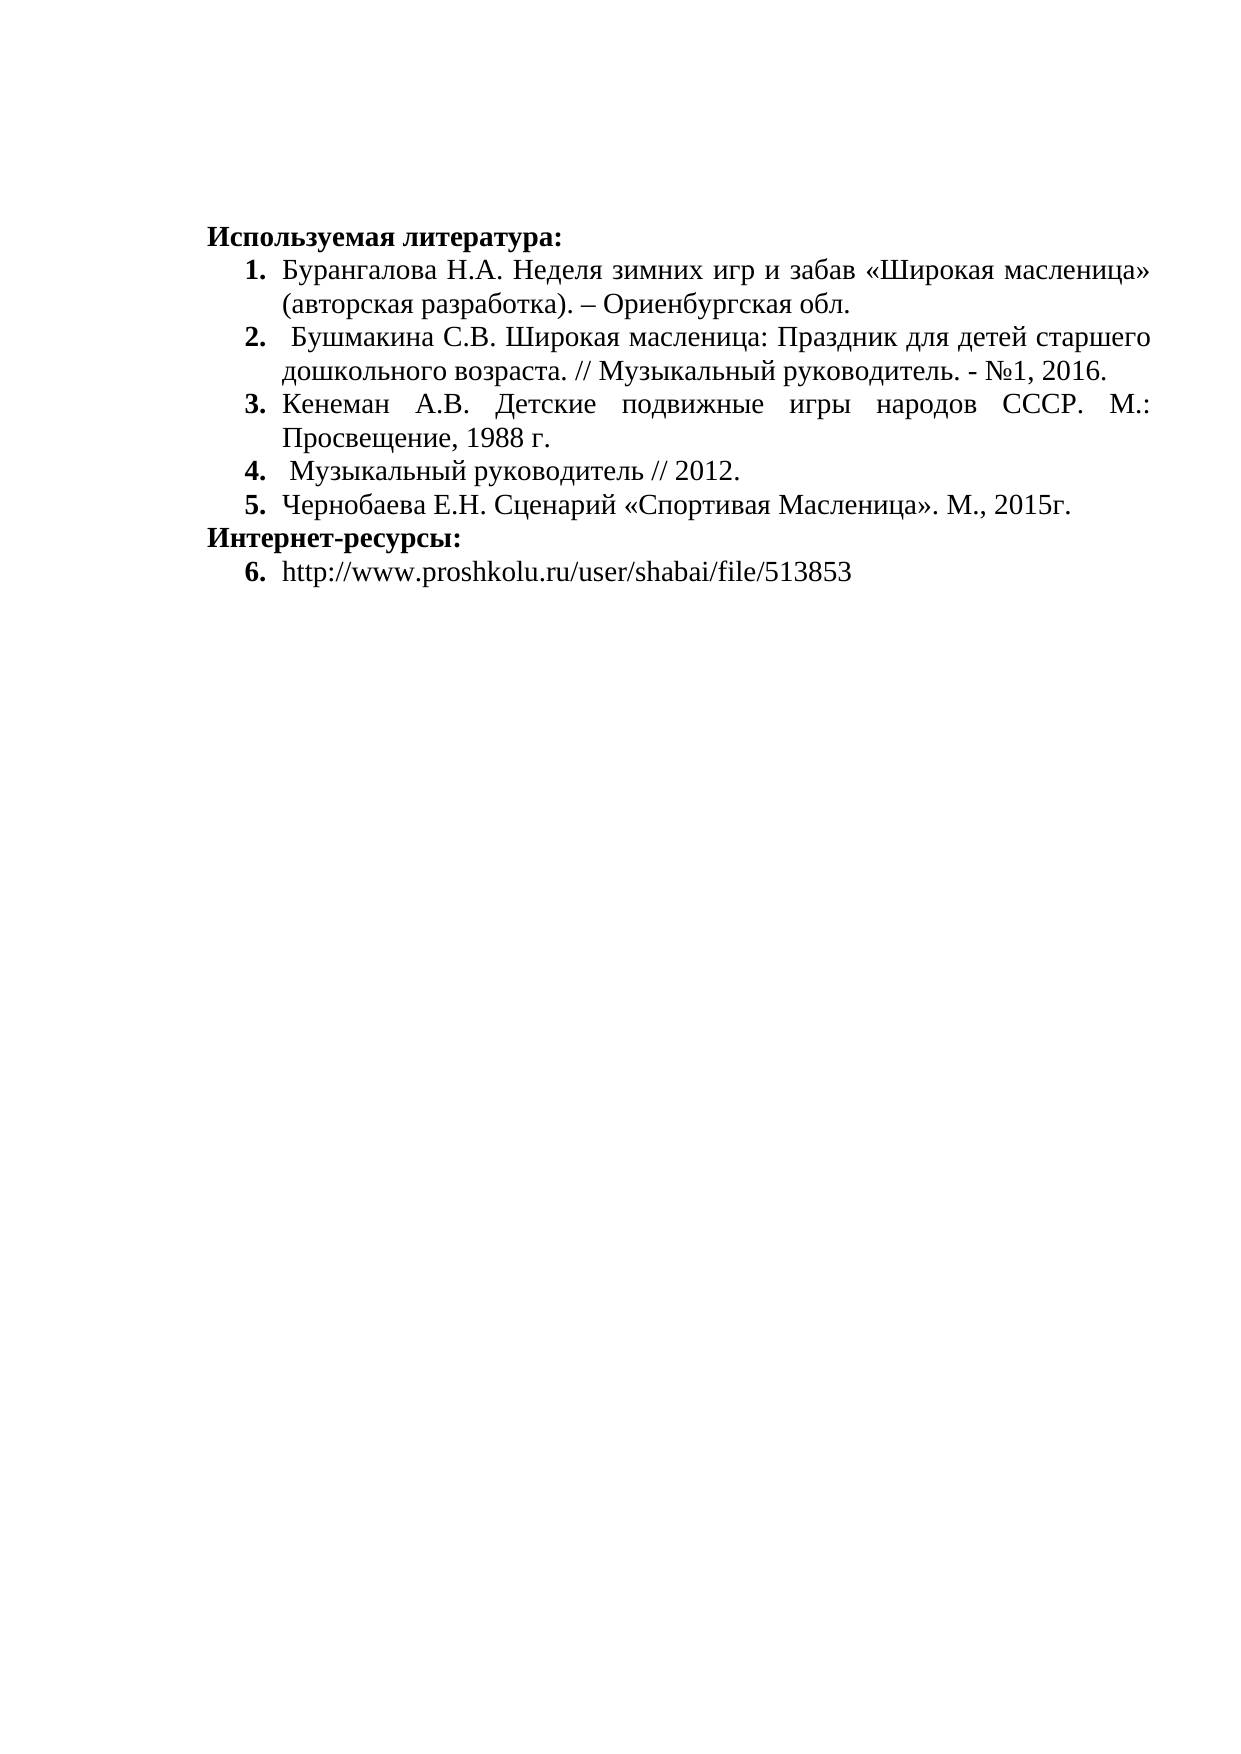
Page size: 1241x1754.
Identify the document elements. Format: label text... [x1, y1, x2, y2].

list Чернобаева Е.Н. Сценарий «Спортивая Масленица». М., 2015г. [244, 487, 1152, 521]
list Кенеман А.В. Детские подвижные игры народов СССР. М.: Просвещение, 1988 г. [244, 386, 1152, 453]
list http://www.proshkolu.ru/user/shabai/file/513853 [244, 554, 1152, 588]
list Бурангалова Н.А. Неделя зимних игр и забав «Широкая масленица» (авторская разработка). – Ориенбургская обл. [244, 252, 1152, 319]
list Бушмакина С.В. Широкая масленица: Праздник для детей старшего дошкольного возраста. // Музыкальный руководитель. - №1, 2016. [244, 319, 1152, 386]
list Музыкальный руководитель // 2012. [244, 453, 1152, 487]
text Используемая литература: [177, 219, 1152, 252]
text Интернет-ресурсы: [177, 521, 1152, 554]
